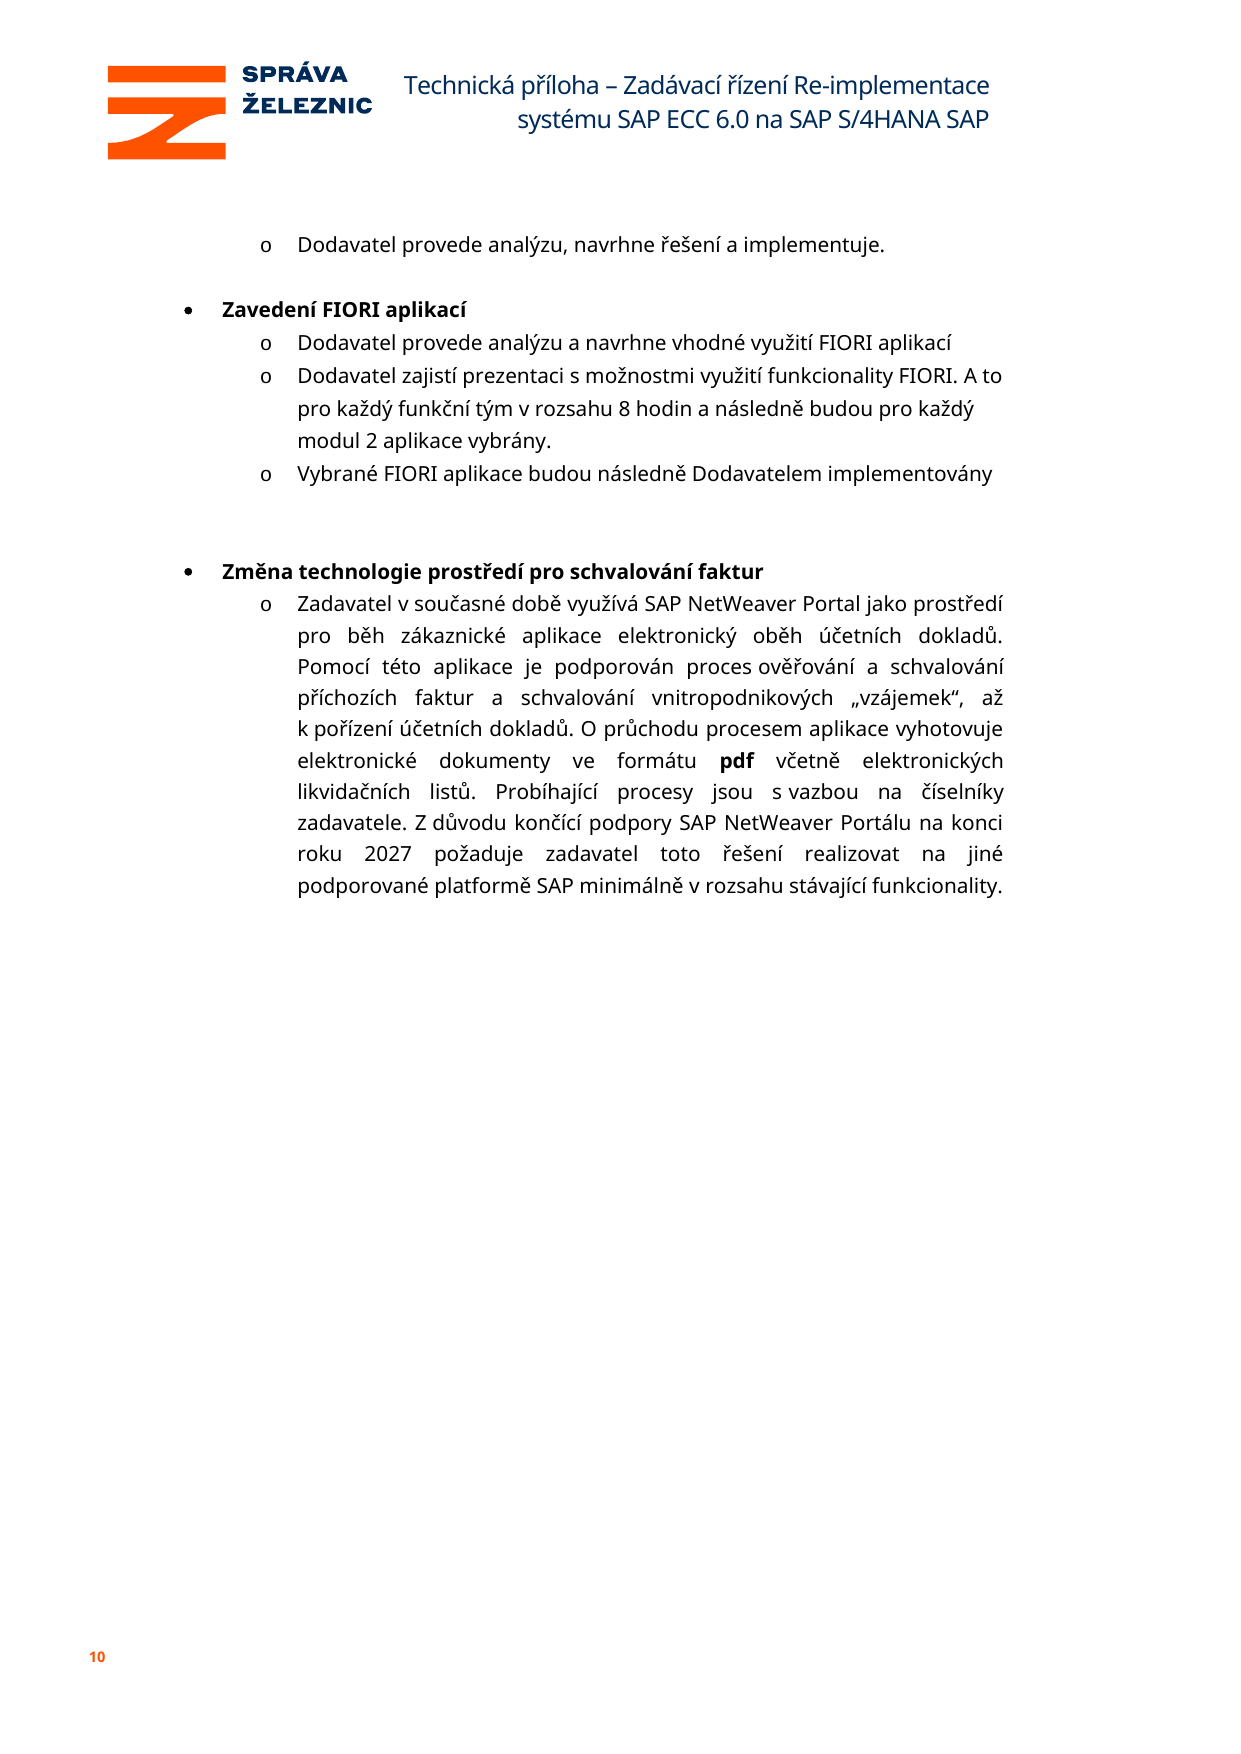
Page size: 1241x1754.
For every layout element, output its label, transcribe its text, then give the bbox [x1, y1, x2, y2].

list Vybrané FIORI aplikace budou následně Dodavatelem implementovány [259, 459, 1004, 487]
list Dodavatel provede analýzu, navrhne řešení a implementuje. [259, 230, 1004, 259]
list Zavedení FIORI aplikací [184, 296, 1004, 324]
list Dodavatel zajistí prezentaci s možnostmi využití funkcionality FIORI. A to pro každý funkční tým v rozsahu 8 hodin a následně budou pro každý modul 2 aplikace vybrány. [259, 361, 1004, 455]
list Změna technologie prostředí pro schvalování faktur [184, 557, 1004, 585]
list Dodavatel provede analýzu a navrhne vhodné využití FIORI aplikací [259, 328, 1004, 357]
list Zadavatel v současné době využívá SAP NetWeaver Portal jako prostředí pro běh zákaznické aplikace elektronický oběh účetních dokladů. Pomocí této aplikace je podporován proces ověřování a schvalování příchozích faktur a schvalování vnitropodnikových „vzájemek“, až k pořízení účetních dokladů. O průchodu procesem aplikace vyhotovuje elektronické dokumenty ve formátu pdf včetně elektronických likvidačních listů. Probíhající procesy jsou s vazbou na číselníky zadavatele. Z důvodu končící podpory SAP NetWeaver Portálu na konci roku 2027 požaduje zadavatel toto řešení realizovat na jiné podporované platformě SAP minimálně v rozsahu stávající funkcionality. [259, 589, 1004, 899]
